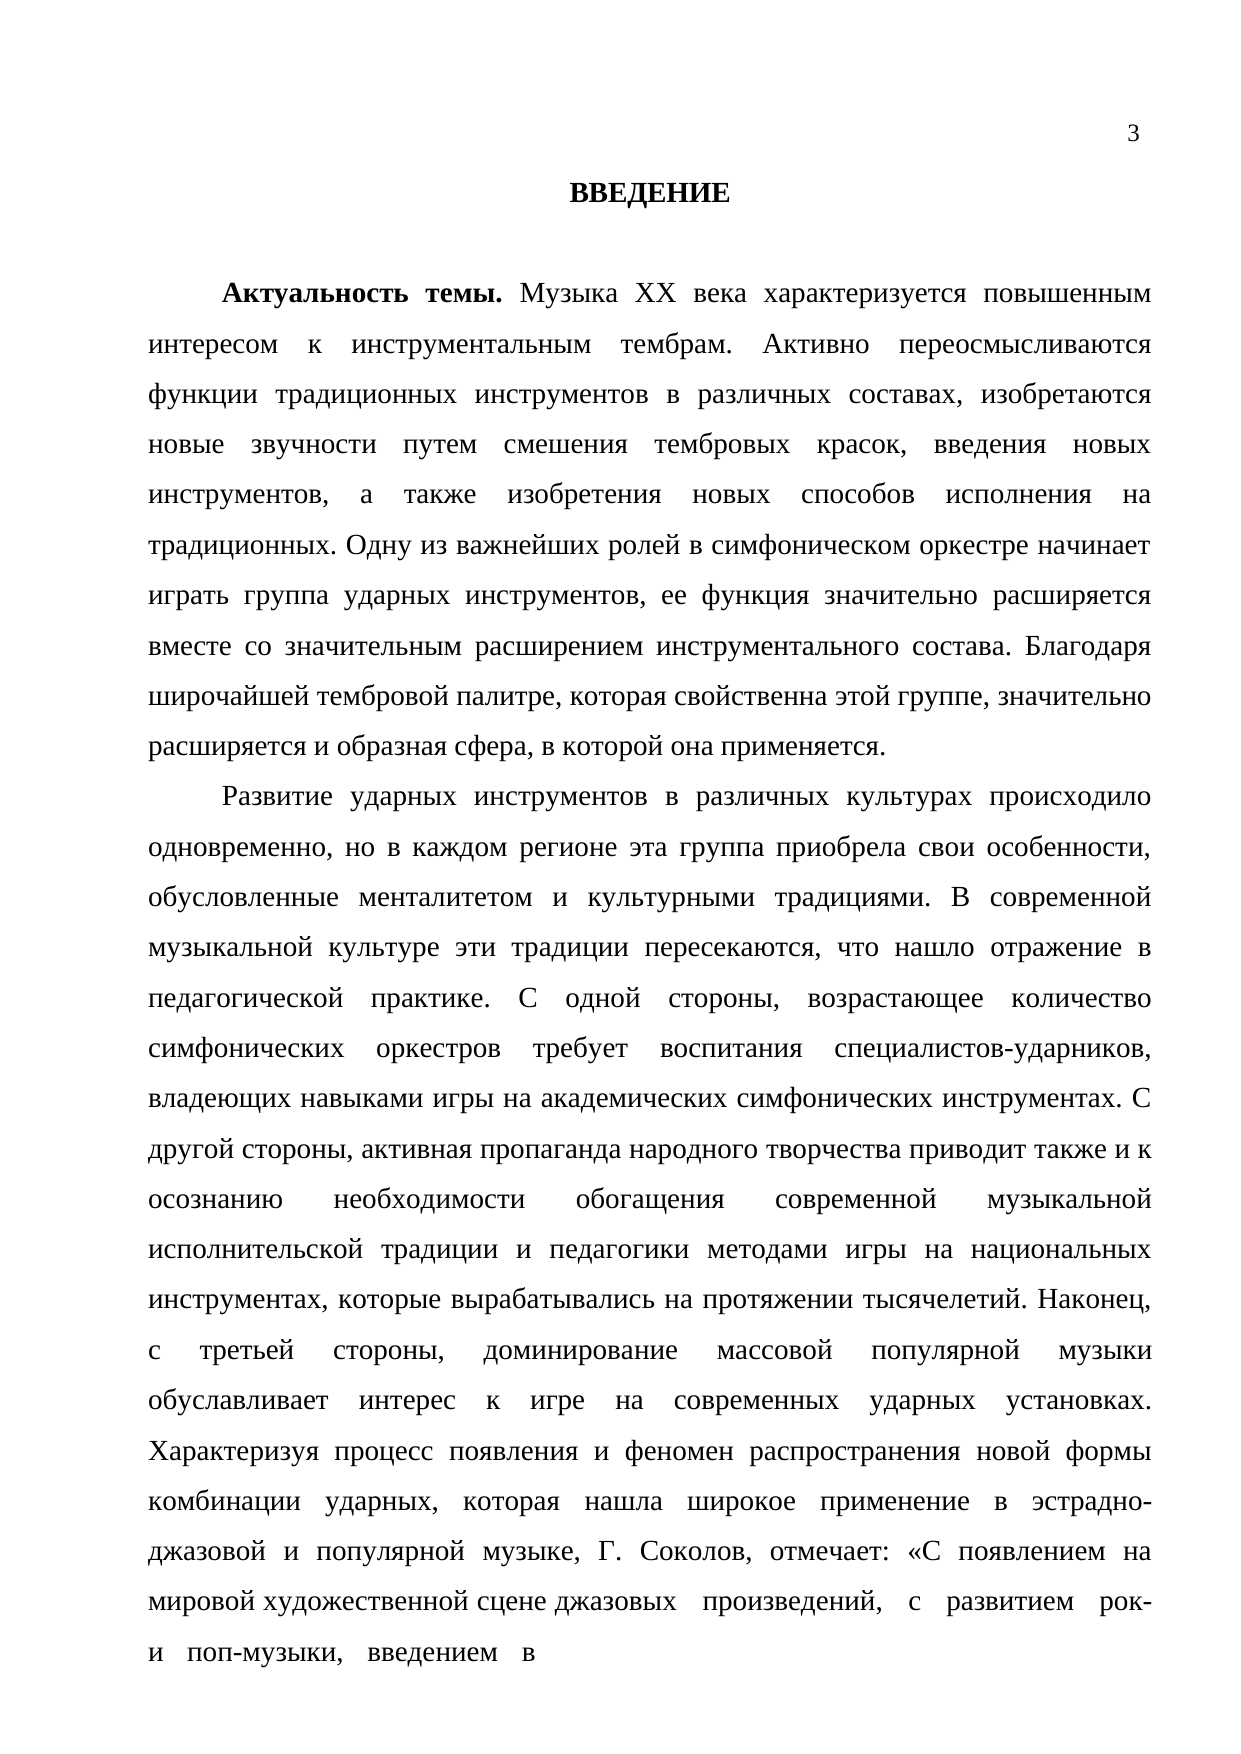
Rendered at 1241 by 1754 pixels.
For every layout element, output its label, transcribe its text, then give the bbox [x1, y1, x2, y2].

text Актуальность темы. Музыка ХХ века характеризуется повышенным интересом к инструментальным тембрам. Активно переосмысливаются функции традиционных инструментов в различных составах, изобретаются новые звучности путем смешения тембровых красок, введения новых инструментов, а также изобретения новых способов исполнения на традиционных. Одну из важнейших ролей в симфоническом оркестре начинает играть группа ударных инструментов, ее функция значительно расширяется вместе со значительным расширением инструментального состава. Благодаря широчайшей тембровой палитре, которая свойственна этой группе, значительно расширяется и образная сфера, в которой она применяется. [148, 275, 1152, 762]
text Развитие ударных инструментов в различных культурах происходило одновременно, но в каждом регионе эта группа приобрела свои особенности, обусловленные менталитетом и культурными традициями. В современной музыкальной культуре эти традиции пересекаются, что нашло отражение в педагогической практике. С одной стороны, возрастающее количество симфонических оркестров требует воспитания специалистов-ударников, владеющих навыками игры на академических симфонических инструментах. С другой стороны, активная пропаганда народного творчества приводит также и к осознанию необходимости обогащения современной музыкальной исполнительской традиции и педагогики методами игры на национальных инструментах, которые вырабатывались на протяжении тысячелетий. Наконец, с третьей стороны, доминирование массовой популярной музыки обуславливает интерес к игре на современных ударных установках. Характеризуя процесс появления и феномен распространения новой формы комбинации ударных, которая нашла широкое применение в эстрадно-джазовой и популярной музыке, Г. Соколов, отмечает: «С появлением на мировой художественной сцене джазовых произведений, с развитием рок- и поп-музыки, введением в [148, 778, 1152, 1667]
subtitle ВВЕДЕНИЕ [134, 175, 1166, 208]
